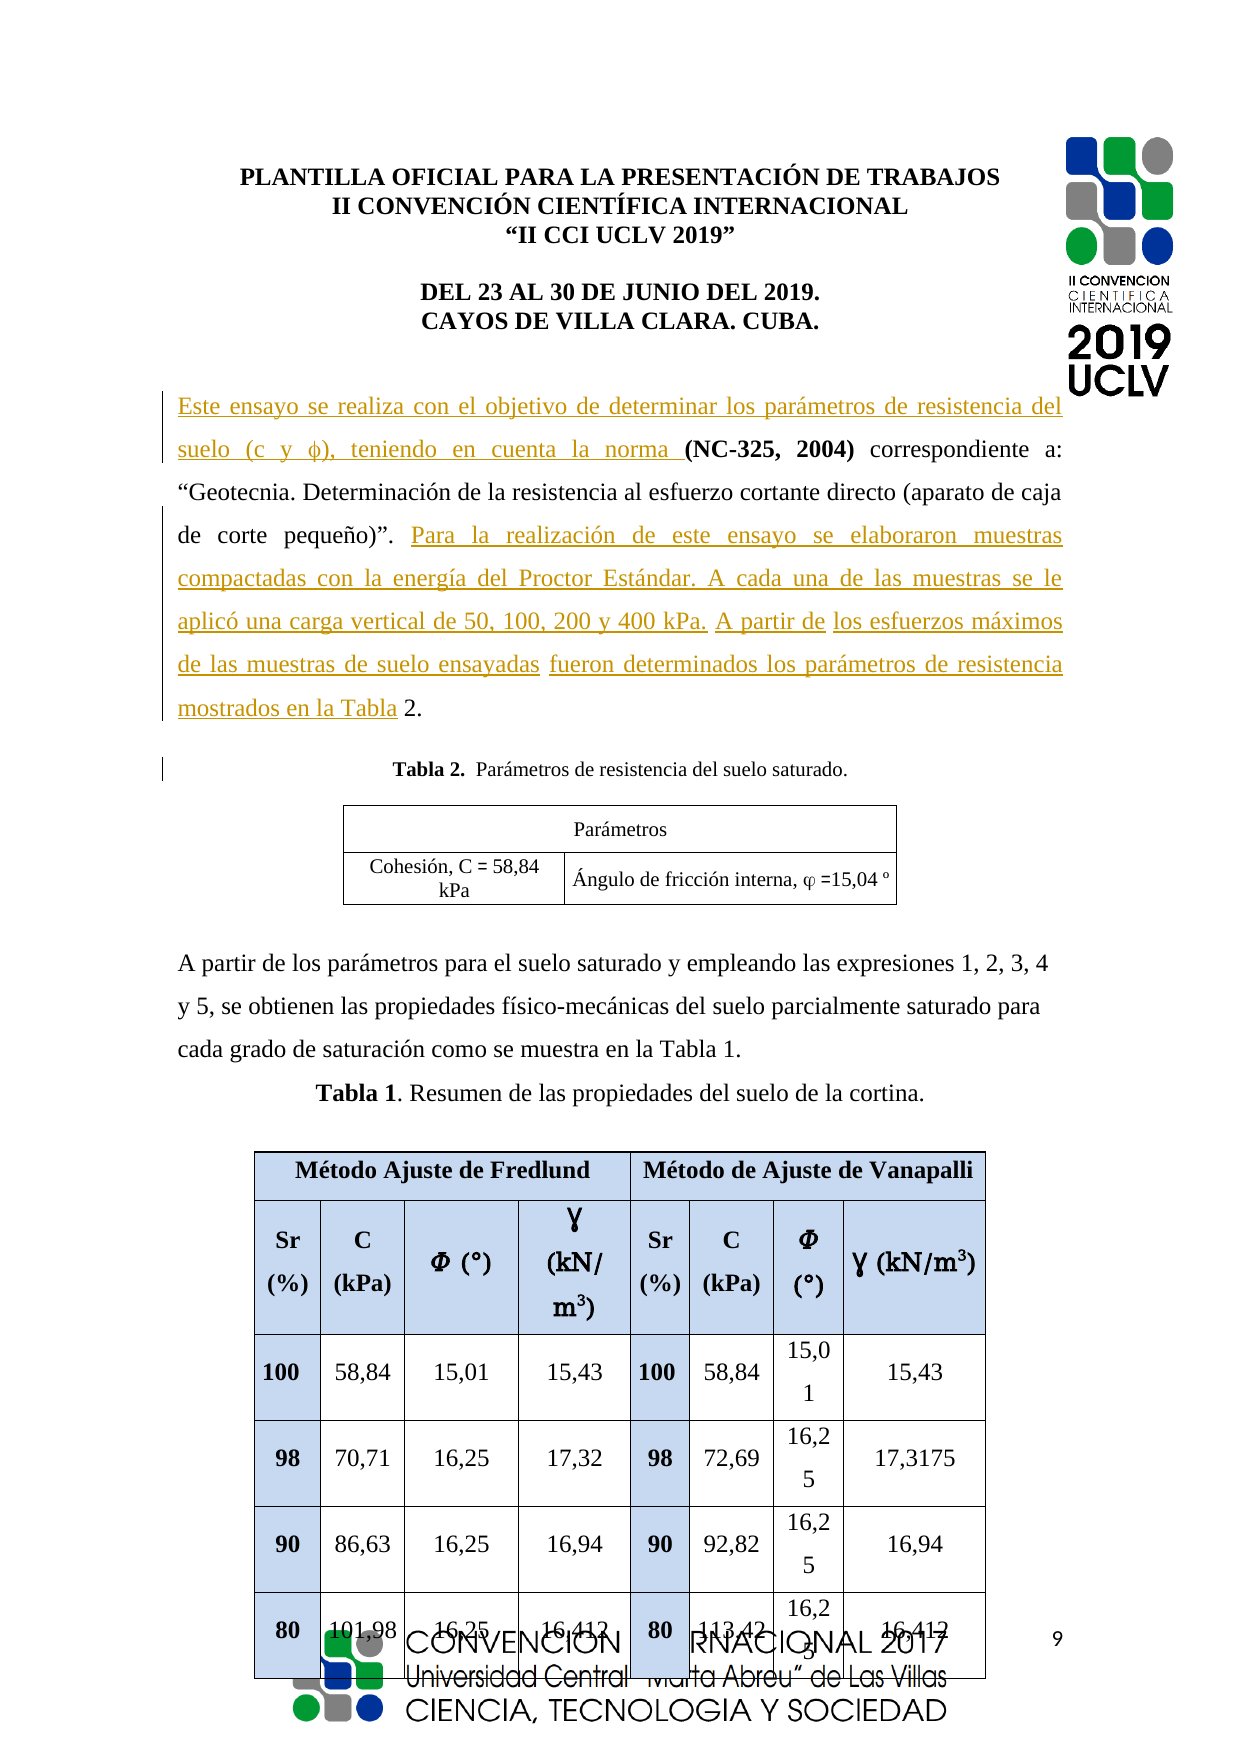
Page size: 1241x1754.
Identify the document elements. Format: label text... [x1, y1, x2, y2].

table_cell 58,84 [321, 1335, 404, 1420]
table_cell 17,3175 [844, 1421, 985, 1506]
table_cell 15,43 [844, 1335, 985, 1420]
text (NC-325, 2004) correspondiente a: “Geotecnia. Determinación de la resistencia al esfuerzo cortante directo (aparato de caja de corte pequeño)”. 2. [177, 391, 1063, 416]
table_cell C (kPa) [690, 1201, 773, 1334]
table_cell 90 [255, 1507, 320, 1592]
table_cell 17,32 [519, 1421, 630, 1506]
table_header Método de Ajuste de Vanapalli [631, 1153, 985, 1200]
text A partir de los parámetros para el suelo saturado y empleando las expresiones 1, 2, 3, 4 y 5, se obtienen las propiedades físico-mecánicas del suelo parcialmente saturado para cada grado de saturación como se muestra en la Tabla 1. [177, 948, 1063, 1063]
table_cell 16,25 [774, 1593, 843, 1678]
table_cell 16,94 [519, 1507, 630, 1592]
table_cell 16,412 [844, 1593, 985, 1678]
table_cell Sr (%) [631, 1201, 689, 1334]
text Tabla 2. Parámetros de resistencia del suelo saturado. [177, 757, 1063, 781]
table_cell 16,25 [774, 1421, 843, 1506]
table_cell 𝛷 (°) [405, 1201, 518, 1334]
table_cell Sr (%) [255, 1201, 320, 1334]
table_cell 70,71 [321, 1421, 404, 1506]
table_cell 58,84 [690, 1335, 773, 1420]
table_cell 15,43 [519, 1335, 630, 1420]
table_cell 16,94 [844, 1507, 985, 1592]
table_cell C (kPa) [321, 1201, 404, 1334]
table_cell 16,412 [519, 1593, 630, 1678]
table_cell 92,82 [690, 1507, 773, 1592]
table_cell 16,25 [405, 1421, 518, 1506]
table_cell 72,69 [690, 1421, 773, 1506]
table_header Método Ajuste de Fredlund [255, 1153, 630, 1200]
table_cell Ɣ (kN/m3) [844, 1201, 985, 1334]
table_cell 80 [255, 1593, 320, 1678]
table_cell 80 [631, 1593, 689, 1678]
table_cell 98 [255, 1421, 320, 1506]
table_cell 101,98 [321, 1593, 404, 1678]
table_cell 100 [255, 1335, 320, 1420]
table_cell 15,01 [405, 1335, 518, 1420]
picture [1061, 134, 1182, 406]
table_cell 100 [631, 1335, 689, 1420]
table_cell 16,25 [405, 1593, 518, 1678]
table_cell 16,25 [774, 1507, 843, 1592]
table_cell 113,42 [690, 1593, 773, 1678]
table_cell 16,25 [405, 1507, 518, 1592]
picture [281, 1679, 959, 1732]
table_cell Ɣ (kN/m3) [519, 1201, 630, 1334]
table_cell 86,63 [321, 1507, 404, 1592]
table_cell 𝛷 (°) [774, 1201, 843, 1334]
table_cell 15,01 [774, 1335, 843, 1420]
table_cell 98 [631, 1421, 689, 1506]
table_cell Ángulo de fricción interna, =15,04 º [565, 853, 896, 904]
text (NC-325, 2004) correspondiente a: “Geotecnia. Determinación de la resistencia al esfuerzo cortante directo (aparato de caja de corte pequeño)”. 2. [177, 417, 1063, 588]
table_cell 90 [631, 1507, 689, 1592]
table_cell Cohesión, C = 58,84 kPa [344, 853, 564, 904]
table_header Parámetros [344, 806, 896, 852]
text Tabla 1. Resumen de las propiedades del suelo de la cortina. [177, 1078, 1063, 1106]
text (NC-325, 2004) correspondiente a: “Geotecnia. Determinación de la resistencia al esfuerzo cortante directo (aparato de caja de corte pequeño)”. 2. [177, 589, 1063, 721]
